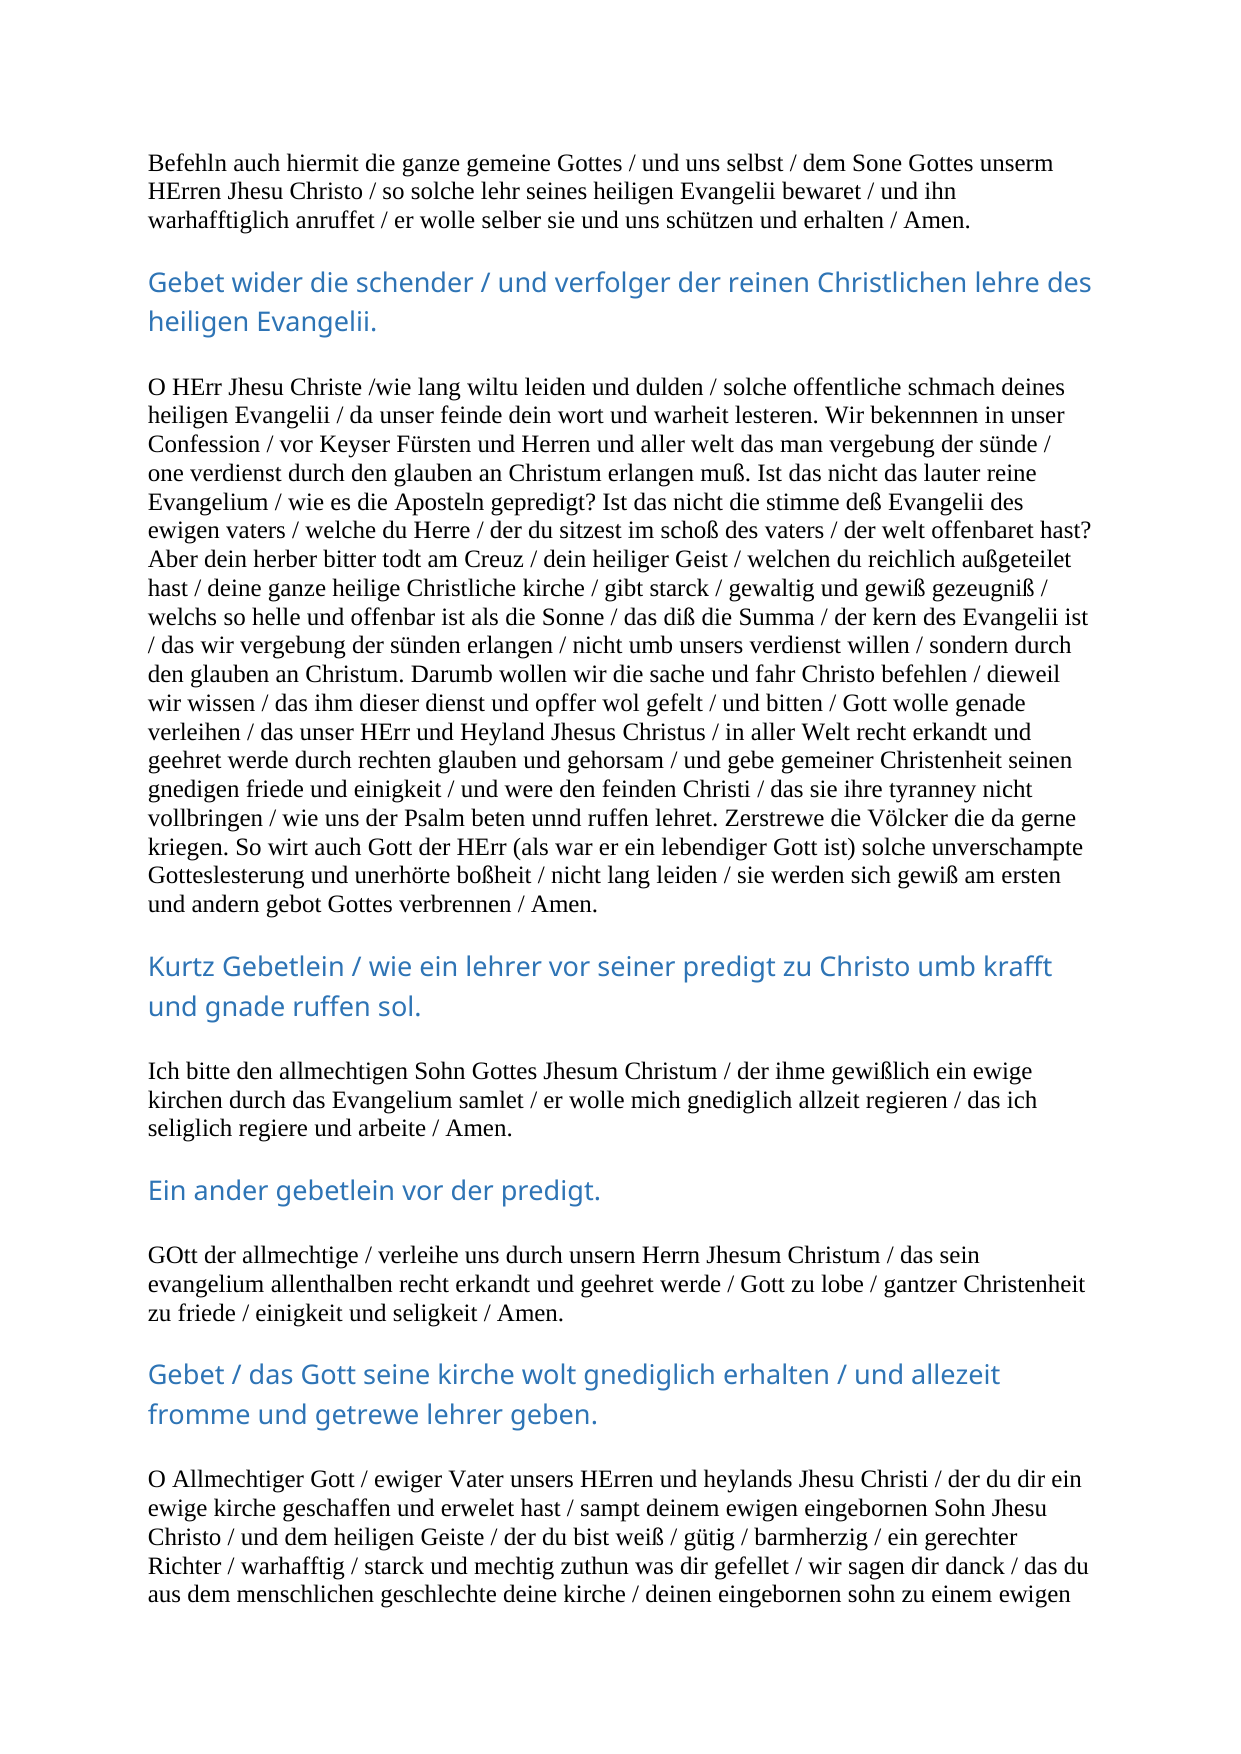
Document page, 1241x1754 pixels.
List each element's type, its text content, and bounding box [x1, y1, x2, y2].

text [148, 1464, 1093, 1608]
subtitle Kurtz Gebetlein / wie ein lehrer vor seiner predigt zu Christo umb krafft und gnade ruffen sol. [148, 947, 1093, 1024]
text Ich bitte den allmechtigen Sohn Gottes Jhesum Christum / der ihme gewißlich ein ewige kirchen durch das Evangelium samlet / er wolle mich gnediglich allzeit regieren / das ich seliglich regiere und arbeite / Amen. [148, 1056, 1093, 1142]
subtitle Gebet wider die schender / und verfolger der reinen Christlichen lehre des heiligen Evangelii. [148, 263, 1093, 340]
text Befehln auch hiermit die ganze gemeine Gottes / und uns selbst / dem Sone Gottes unserm HErren Jhesu Christo / so solche lehr seines heiligen Evangelii bewaret / und ihn warhafftiglich anruffet / er wolle selber sie und uns schützen und erhalten / Amen. [148, 148, 1093, 234]
subtitle Ein ander gebetlein vor der predigt. [148, 1171, 1093, 1208]
text O HErr Jhesu Christe /wie lang wiltu leiden und dulden / solche offentliche schmach deines heiligen Evangelii / da unser feinde dein wort und warheit lesteren. Wir bekennnen in unser Confession / vor Keyser Fürsten und Herren und aller welt das man vergebung der sünde / one verdienst durch den glauben an Christum erlangen muß. Ist das nicht das lauter reine Evangelium / wie es die Aposteln gepredigt? Ist das nicht die stimme deß Evangelii des ewigen vaters / welche du Herre / der du sitzest im schoß des vaters / der welt offenbaret hast? Aber dein herber bitter todt am Creuz / dein heiliger Geist / welchen du reichlich außgeteilet hast / deine ganze heilige Christliche kirche / gibt starck / gewaltig und gewiß gezeugniß / welchs so helle und offenbar ist als die Sonne / das diß die Summa / der kern des Evangelii ist / das wir vergebung der sünden erlangen / nicht umb unsers verdienst willen / sondern durch den glauben an Christum. Darumb wollen wir die sache und fahr Christo befehlen / dieweil wir wissen / das ihm dieser dienst und opffer wol gefelt / und bitten / Gott wolle genade verleihen / das unser HErr und Heyland Jhesus Christus / in aller Welt recht erkandt und geehret werde durch rechten glauben und gehorsam / und gebe gemeiner Christenheit seinen gnedigen friede und einigkeit / und were den feinden Christi / das sie ihre tyranney nicht vollbringen / wie uns der Psalm beten unnd ruffen lehret. Zerstrewe die Völcker die da gerne kriegen. So wirt auch Gott der HErr (als war er ein lebendiger Gott ist) solche unverschampte Gotteslesterung und unerhörte boßheit / nicht lang leiden / sie werden sich gewiß am ersten und andern gebot Gottes verbrennen / Amen. [148, 372, 1093, 918]
text GOtt der allmechtige / verleihe uns durch unsern Herrn Jhesum Christum / das sein evangelium allenthalben recht erkandt und geehret werde / Gott zu lobe / gantzer Christenheit zu friede / einigkeit und seligkeit / Amen. [148, 1240, 1093, 1327]
subtitle Gebet / das Gott seine kirche wolt gnediglich erhalten / und allezeit fromme und getrewe lehrer geben. [148, 1356, 1093, 1432]
